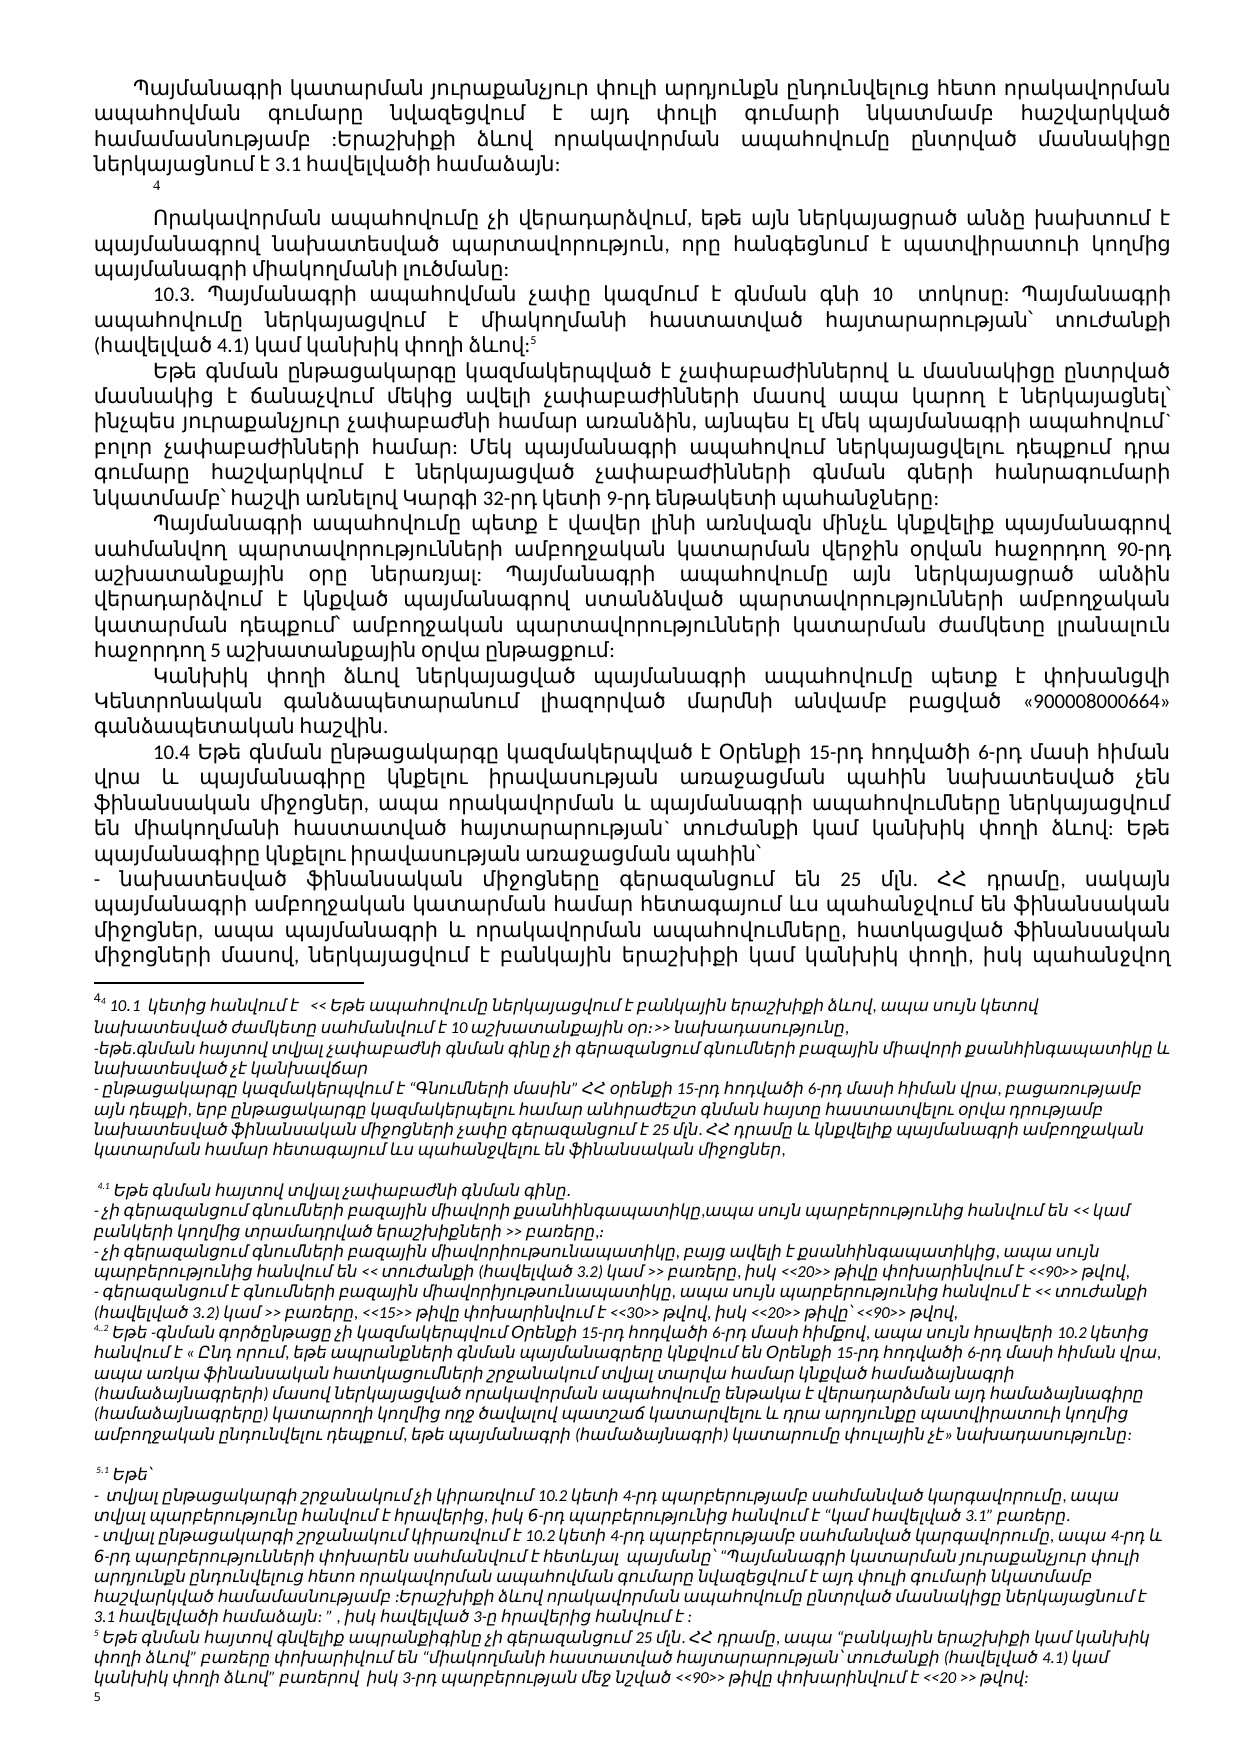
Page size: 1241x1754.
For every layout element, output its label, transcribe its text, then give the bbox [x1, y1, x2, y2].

text 10.4 Եթե գնման ընթացակարգը կազմակերպված է Օրենքի 15-րդ հոդվածի 6-րդ մասի հիման վրա և պայմանագիրը կնքելու իրավասության առաջացման պահին նախատեսված չեն ֆինանսական միջոցներ, ապա որակավորման և պայմանագրի ապահովումները ներկայացվում են միակողմանի հաստատված հայտարարության` տուժանքի կամ կանխիկ փողի ձևով: Եթե պայմանագիրը կնքելու իրավասության առաջացման պահին՝ [94, 739, 1171, 866]
text Պայմանագրի ապահովումը պետք է վավեր լինի առնվազն մինչև կնքվելիք պայմանագրով սահմանվող պարտավորությունների ամբողջական կատարման վերջին օրվան հաջորդող 90-րդ աշխատանքային օրը ներառյալ: Պայմանագրի ապահովումը այն ներկայացրած անձին վերադարձվում է կնքված պայմանագրով ստանձնված պարտավորությունների ամբողջական կատարման դեպքում՝ ամբողջական պարտավորությունների կատարման ժամկետը լրանալուն հաջորդող 5 աշխատանքային օրվա ընթացքում: [94, 510, 1171, 663]
text 10.3. Պայմանագրի ապահովման չափը կազմում է գնման գնի 10 տոկոսը: Պայմանագրի ապահովումը ներկայացվում է միակողմանի հաստատված հայտարարության՝ տուժանքի (հավելված 4.1) կամ կանխիկ փողի ձևով: [94, 282, 1171, 358]
text Եթե գնման ընթացակարգը կազմակերպված է չափաբաժիններով և մասնակիցը ընտրված մասնակից է ճանաչվում մեկից ավելի չափաբաժինների մասով ապա կարող է ներկայացնել՝ ինչպես յուրաքանչյուր չափաբաժնի համար առանձին, այնպես էլ մեկ պայմանագրի ապահովում` բոլոր չափաբաժինների համար: Մեկ պայմանագրի ապահովում ներկայացվելու դեպքում դրա գումարը հաշվարկվում է ներկայացված չափաբաժինների գնման գների հանրագումարի նկատմամբ՝ հաշվի առնելով Կարգի 32-րդ կետի 9-րդ ենթակետի պահանջները: [94, 358, 1171, 510]
text Կանխիկ փողի ձևով ներկայացված պայմանագրի ապահովումը պետք է փոխանցվի Կենտրոնական գանձապետարանում լիազորված մարմնի անվամբ բացված «900008000664» գանձապետական հաշվին. [94, 663, 1171, 739]
text - նախատեսված ֆինանսական միջոցները գերազանցում են 25 մլն. ՀՀ դրամը, սակայն պայմանագրի ամբողջական կատարման համար հետագայում ևս պահանջվում են ֆինանսական միջոցներ, ապա պայմանագրի և որակավորման ապահովումները, հատկացված ֆինանսական միջոցների մասով, ներկայացվում է բանկային երաշխիքի կամ կանխիկ փողի, իսկ պահանջվող ֆինանսական միջոցների մասով՝ միակողմանի հաստատված հայտարարության՝ տուժանքի կամ կանխիկ փողի ձևով: [94, 866, 1171, 968]
text Պայմանագրի կատարման յուրաքանչյուր փուլի արդյունքն ընդունվելուց հետո որակավորման ապահովման գումարը նվազեցվում է այդ փուլի գումարի նկատմամբ հաշվարկված համամասնությամբ :Երաշխիքի ձևով որակավորման ապահովումը ընտրված մասնակիցը ներկայացնում է 3.1 հավելվածի համաձայն: [94, 75, 1171, 177]
text Որակավորման ապահովումը չի վերադարձվում, եթե այն ներկայացրած անձը խախտում է պայմանագրով նախատեսված պարտավորություն, որը հանգեցնում է պատվիրատուի կողմից պայմանագրի միակողմանի լուծմանը: [94, 205, 1171, 282]
